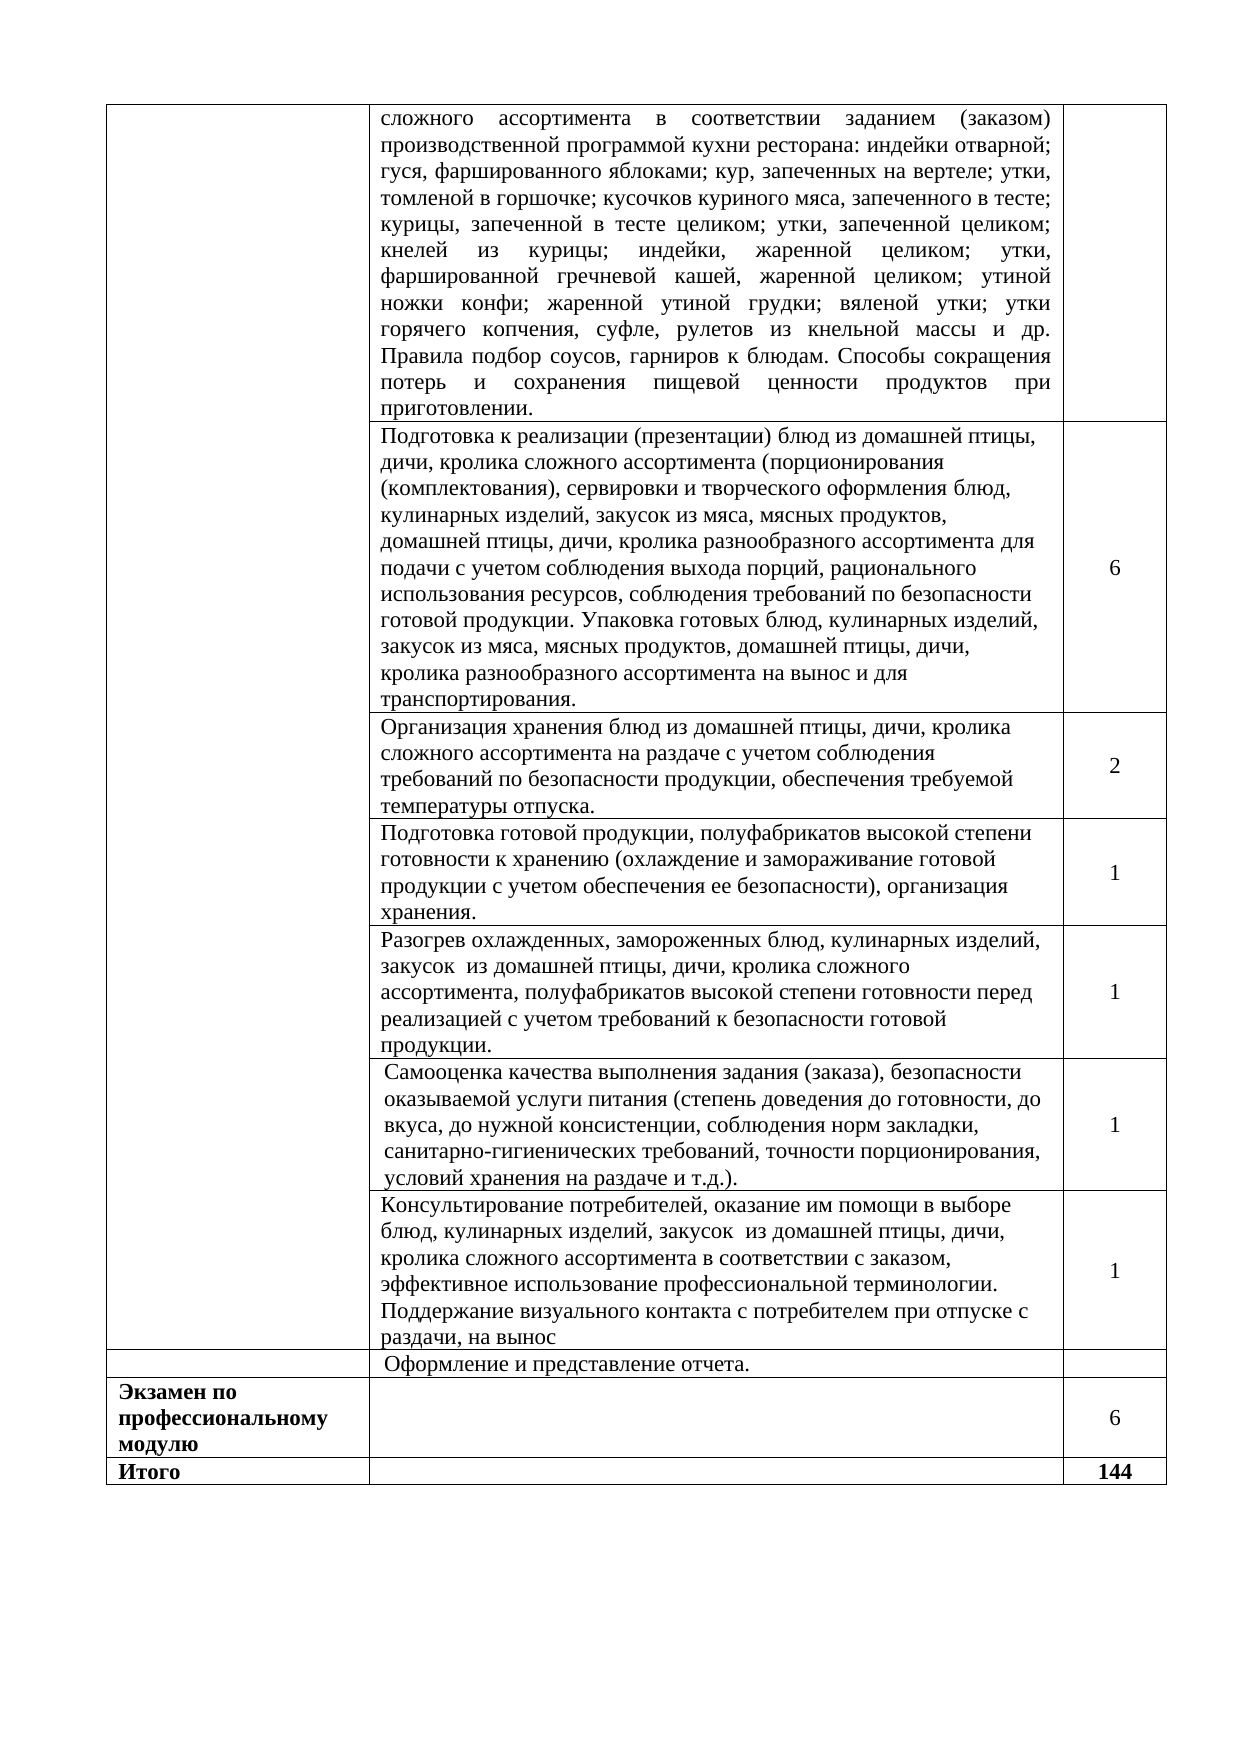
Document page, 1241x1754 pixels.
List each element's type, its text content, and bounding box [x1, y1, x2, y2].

table_cell 6 [1064, 1378, 1166, 1457]
table_cell [370, 1378, 1063, 1457]
table_cell 1 [1064, 1059, 1166, 1190]
table_cell Разогрев охлажденных, замороженных блюд, кулинарных изделий, закусок из домашней птицы, дичи, кролика сложного ассортимента, полуфабрикатов высокой степени готовности перед реализацией с учетом требований к безопасности готовой продукции. [370, 926, 1063, 1057]
table_cell Оформление и представление отчета. [370, 1350, 1063, 1377]
table_cell 144 [1064, 1458, 1166, 1484]
table_cell 2 [1064, 713, 1166, 818]
table_cell Подготовка к реализации (презентации) блюд из домашней птицы, дичи, кролика сложного ассортимента (порционирования (комплектования), сервировки и творческого оформления блюд, кулинарных изделий, закусок из мяса, мясных продуктов, домашней птицы, дичи, кролика разнообразного ассортимента для подачи с учетом соблюдения выхода порций, рационального использования ресурсов, соблюдения требований по безопасности готовой продукции. Упаковка готовых блюд, кулинарных изделий, закусок из мяса, мясных продуктов, домашней птицы, дичи, кролика разнообразного ассортимента на вынос и для транспортирования. [370, 422, 1063, 712]
table_cell Самооценка качества выполнения задания (заказа), безопасности оказываемой услуги питания (степень доведения до готовности, до вкуса, до нужной консистенции, соблюдения норм закладки, санитарно-гигиенических требований, точности порционирования, условий хранения на раздаче и т.д.). [370, 1059, 1063, 1190]
table_cell 6 [1064, 422, 1166, 712]
table_cell Подготовка готовой продукции, полуфабрикатов высокой степени готовности к хранению (охлаждение и замораживание готовой продукции с учетом обеспечения ее безопасности), организация хранения. [370, 819, 1063, 924]
table_cell Консультирование потребителей, оказание им помощи в выборе блюд, кулинарных изделий, закусок из домашней птицы, дичи, кролика сложного ассортимента в соответствии с заказом, эффективное использование профессиональной терминологии. Поддержание визуального контакта с потребителем при отпуске с раздачи, на вынос [370, 1191, 1063, 1349]
table_cell Организация хранения блюд из домашней птицы, дичи, кролика сложного ассортимента на раздаче с учетом соблюдения требований по безопасности продукции, обеспечения требуемой температуры отпуска. [370, 713, 1063, 818]
table_cell [107, 1350, 369, 1377]
table_cell 1 [1064, 819, 1166, 924]
table_cell 1 [1064, 926, 1166, 1057]
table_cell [370, 105, 1063, 421]
table_cell [370, 1458, 1063, 1484]
table_cell 5 [1064, 105, 1166, 421]
table_cell Экзамен по профессиональному модулю [107, 1378, 369, 1457]
table_cell Итого [107, 1458, 369, 1484]
table_cell 1 [1064, 1191, 1166, 1349]
table_cell [1064, 1350, 1166, 1377]
